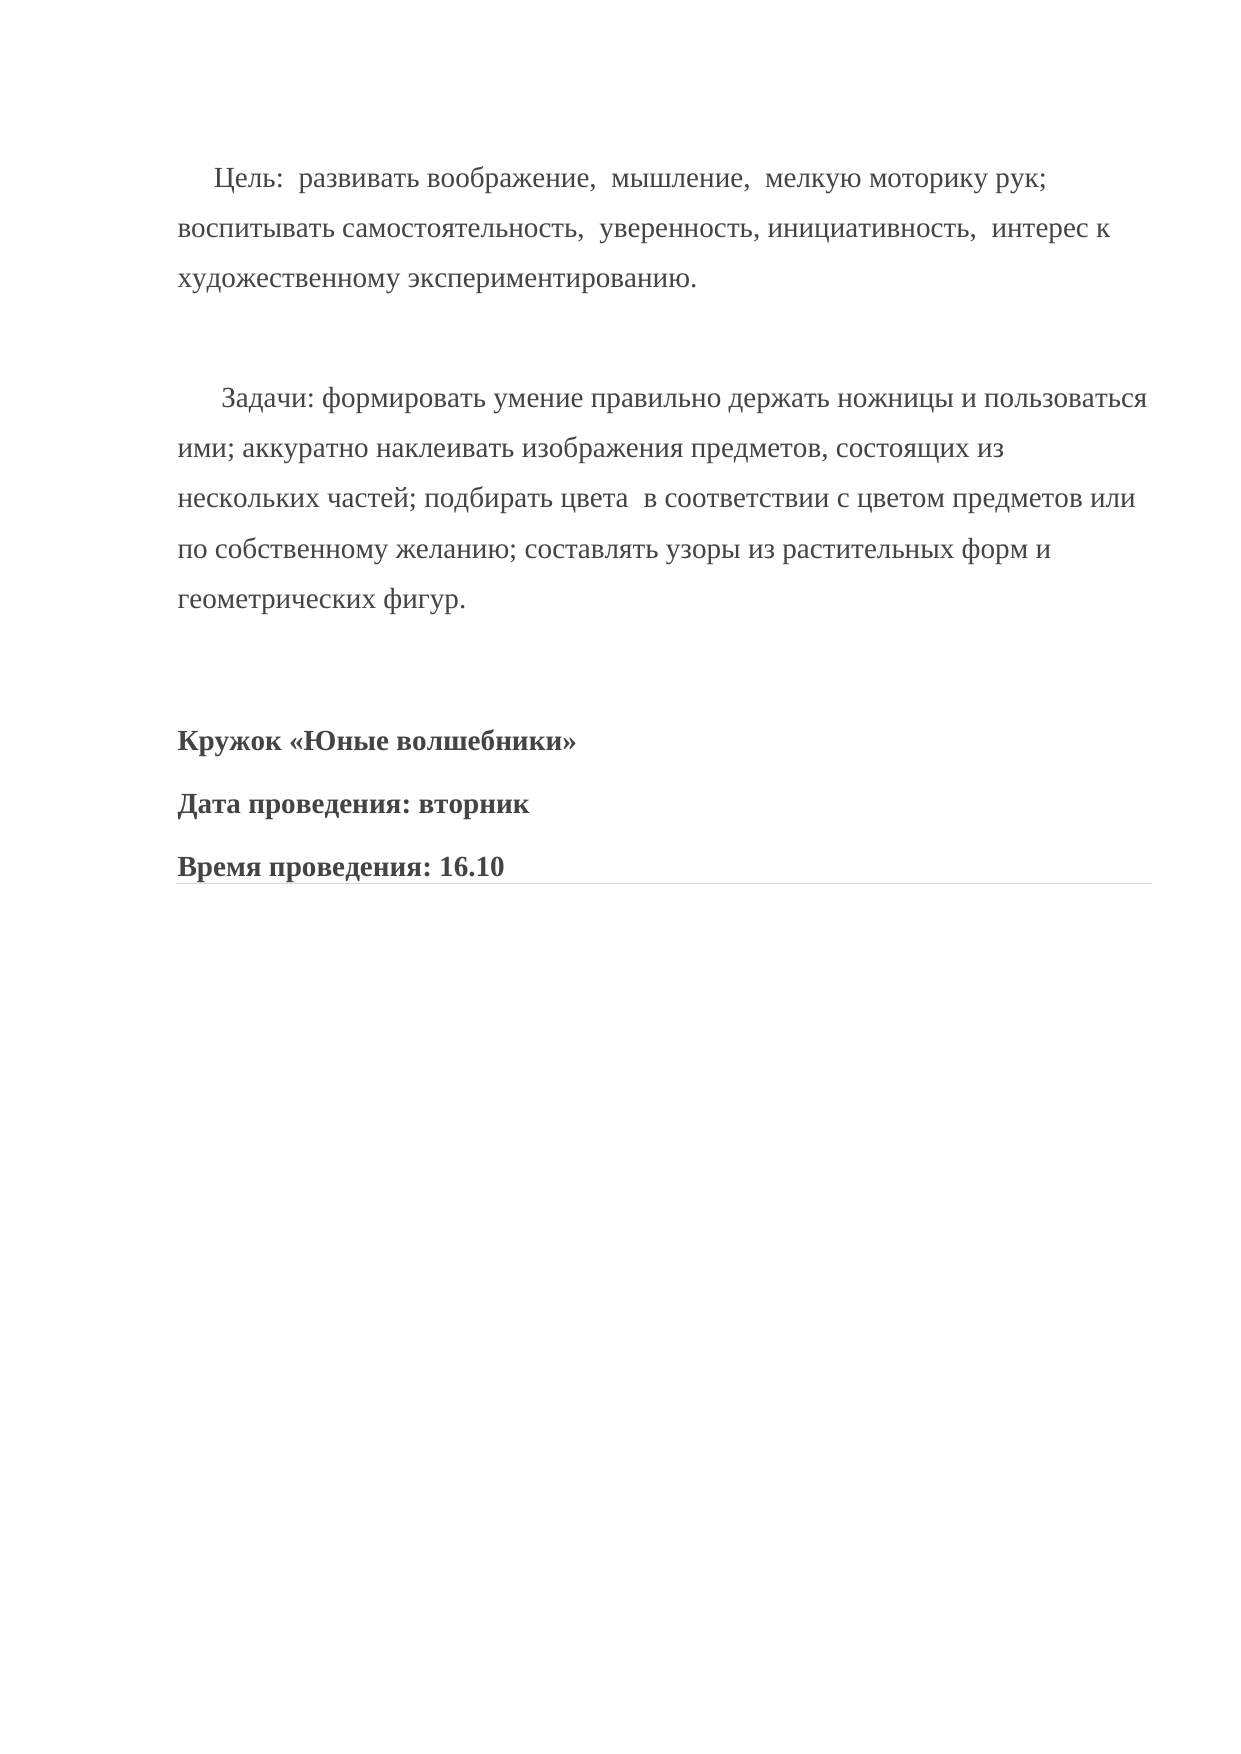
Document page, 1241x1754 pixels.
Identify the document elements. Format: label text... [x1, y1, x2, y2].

text Кружок «Юные волшебники» [177, 723, 1152, 757]
text Задачи: формировать умение правильно держать ножницы и пользоваться ими; аккуратно наклеивать изображения предметов, состоящих из нескольких частей; подбирать цвета в соответствии с цветом предметов или по собственному желанию; составлять узоры из растительных форм и геометрических фигур. [177, 380, 1152, 614]
text Дата проведения: вторник [177, 786, 1152, 820]
text Время проведения: 16.10 [177, 849, 1152, 883]
text Цель: развивать воображение, мышление, мелкую моторику рук; воспитывать самостоятельность, уверенность, инициативность, интерес к художественному экспериментированию. [177, 160, 1152, 294]
